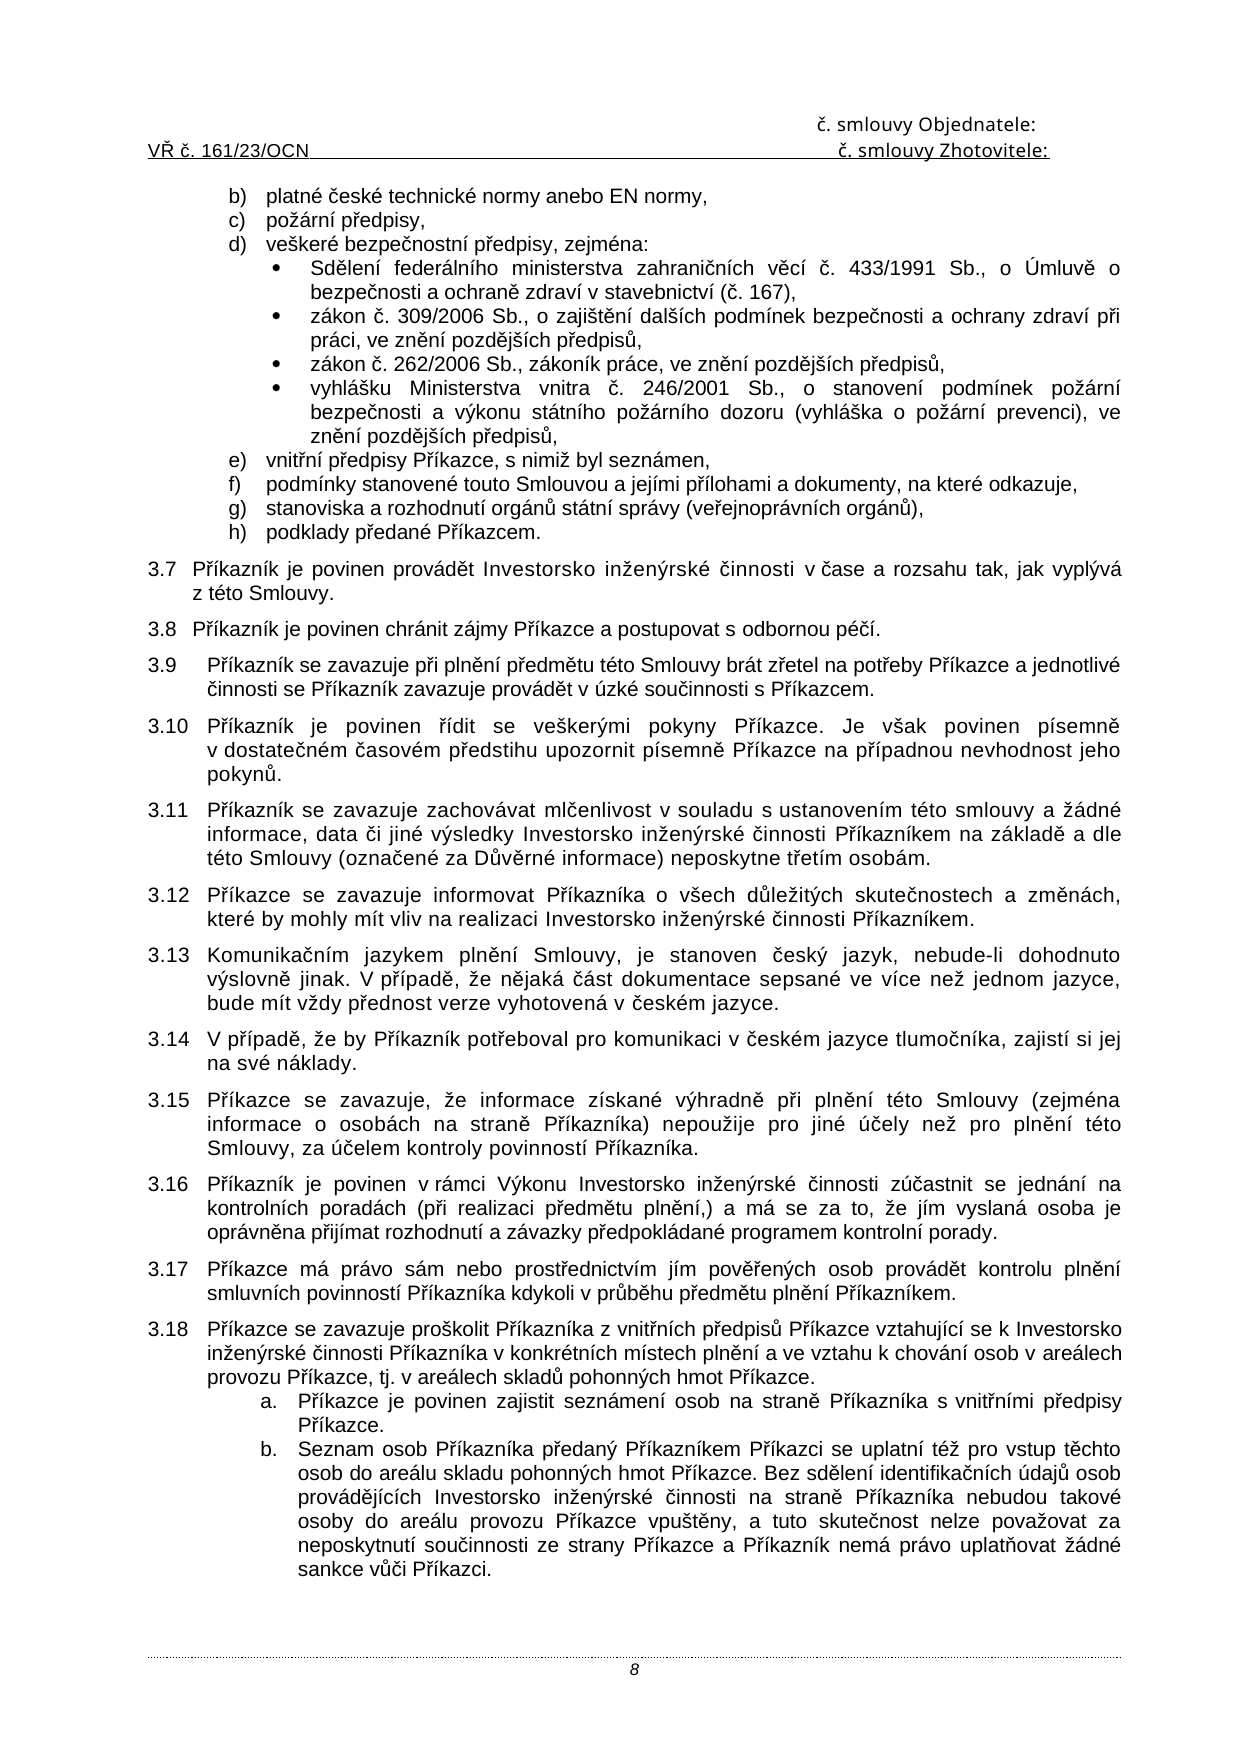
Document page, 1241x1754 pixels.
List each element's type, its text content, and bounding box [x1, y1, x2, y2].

list zákon č. 309/2006 Sb., o zajištění dalších podmínek bezpečnosti a ochrany zdraví při práci, ve znění pozdějších předpisů, [273, 304, 1122, 352]
list Příkazce se zavazuje informovat Příkazníka o všech důležitých skutečnostech a změnách, které by mohly mít vliv na realizaci Investorsko inženýrské činnosti Příkazníkem. [148, 882, 1122, 930]
list platné české technické normy anebo EN normy, [228, 184, 1122, 208]
list podmínky stanovené touto Smlouvou a jejími přílohami a dokumenty, na které odkazuje, [228, 472, 1122, 496]
list Příkazník je povinen v rámci Výkonu Investorsko inženýrské činnosti zúčastnit se jednání na kontrolních poradách (při realizaci předmětu plnění,) a má se za to, že jím vyslaná osoba je oprávněna přijímat rozhodnutí a závazky předpokládané programem kontrolní porady. [148, 1172, 1122, 1244]
list V případě, že by Příkazník potřeboval pro komunikaci v českém jazyce tlumočníka, zajistí si jej na své náklady. [148, 1027, 1122, 1075]
list Komunikačním jazykem plnění Smlouvy, je stanoven český jazyk, nebude-li dohodnuto výslovně jinak. V případě, že nějaká část dokumentace sepsané ve více než jednom jazyce, bude mít vždy přednost verze vyhotovená v českém jazyce. [148, 943, 1122, 1015]
list Příkazník se zavazuje při plnění předmětu této Smlouvy brát zřetel na potřeby Příkazce a jednotlivé činnosti se Příkazník zavazuje provádět v úzké součinnosti s Příkazcem. [148, 653, 1122, 701]
list Příkazník je povinen provádět Investorsko inženýrské činnosti v čase a rozsahu tak, jak vyplývá z této Smlouvy. [148, 556, 1122, 604]
list stanoviska a rozhodnutí orgánů státní správy (veřejnoprávních orgánů), [228, 496, 1122, 520]
list Příkazce se zavazuje proškolit Příkazníka z vnitřních předpisů Příkazce vztahující se k Investorsko inženýrské činnosti Příkazníka v konkrétních místech plnění a ve vztahu k chování osob v areálech provozu Příkazce, tj. v areálech skladů pohonných hmot Příkazce. [148, 1317, 1122, 1389]
list Příkazník je povinen chránit zájmy Příkazce a postupovat s odbornou péčí. [148, 617, 1122, 641]
list Příkazník je povinen řídit se veškerými pokyny Příkazce. Je však povinen písemně v dostatečném časovém předstihu upozornit písemně Příkazce na případnou nevhodnost jeho pokynů. [148, 714, 1122, 786]
list Příkazce se zavazuje, že informace získané výhradně při plnění této Smlouvy (zejména informace o osobách na straně Příkazníka) nepoužije pro jiné účely než pro plnění této Smlouvy, za účelem kontroly povinností Příkazníka. [148, 1088, 1122, 1159]
list veškeré bezpečnostní předpisy, zejména: [228, 232, 1122, 256]
list Příkazce má právo sám nebo prostřednictvím jím pověřených osob provádět kontrolu plnění smluvních povinností Příkazníka kdykoli v průběhu předmětu plnění Příkazníkem. [148, 1256, 1122, 1304]
list Sdělení federálního ministerstva zahraničních věcí č. 433/1991 Sb., o Úmluvě o bezpečnosti a ochraně zdraví v stavebnictví (č. 167), [273, 256, 1122, 304]
list podklady předané Příkazcem. [228, 520, 1122, 544]
list zákon č. 262/2006 Sb., zákoník práce, ve znění pozdějších předpisů, [273, 352, 1122, 376]
list Příkazník se zavazuje zachovávat mlčenlivost v souladu s ustanovením této smlouvy a žádné informace, data či jiné výsledky Investorsko inženýrské činnosti Příkazníkem na základě a dle této Smlouvy (označené za Důvěrné informace) neposkytne třetím osobám. [148, 798, 1122, 870]
list vyhlášku Ministerstva vnitra č. 246/2001 Sb., o stanovení podmínek požární bezpečnosti a výkonu státního požárního dozoru (vyhláška o požární prevenci), ve znění pozdějších předpisů, [273, 376, 1122, 448]
list Seznam osob Příkazníka předaný Příkazníkem Příkazci se uplatní též pro vstup těchto osob do areálu skladu pohonných hmot Příkazce. Bez sdělení identifikačních údajů osob provádějících Investorsko inženýrské činnosti na straně Příkazníka nebudou takové osoby do areálu provozu Příkazce vpuštěny, a tuto skutečnost nelze považovat za neposkytnutí součinnosti ze strany Příkazce a Příkazník nemá právo uplatňovat žádné sankce vůči Příkazci. [260, 1437, 1122, 1580]
list požární předpisy, [228, 208, 1122, 232]
list vnitřní předpisy Příkazce, s nimiž byl seznámen, [228, 448, 1122, 472]
list Příkazce je povinen zajistit seznámení osob na straně Příkazníka s vnitřními předpisy Příkazce. [260, 1389, 1122, 1437]
